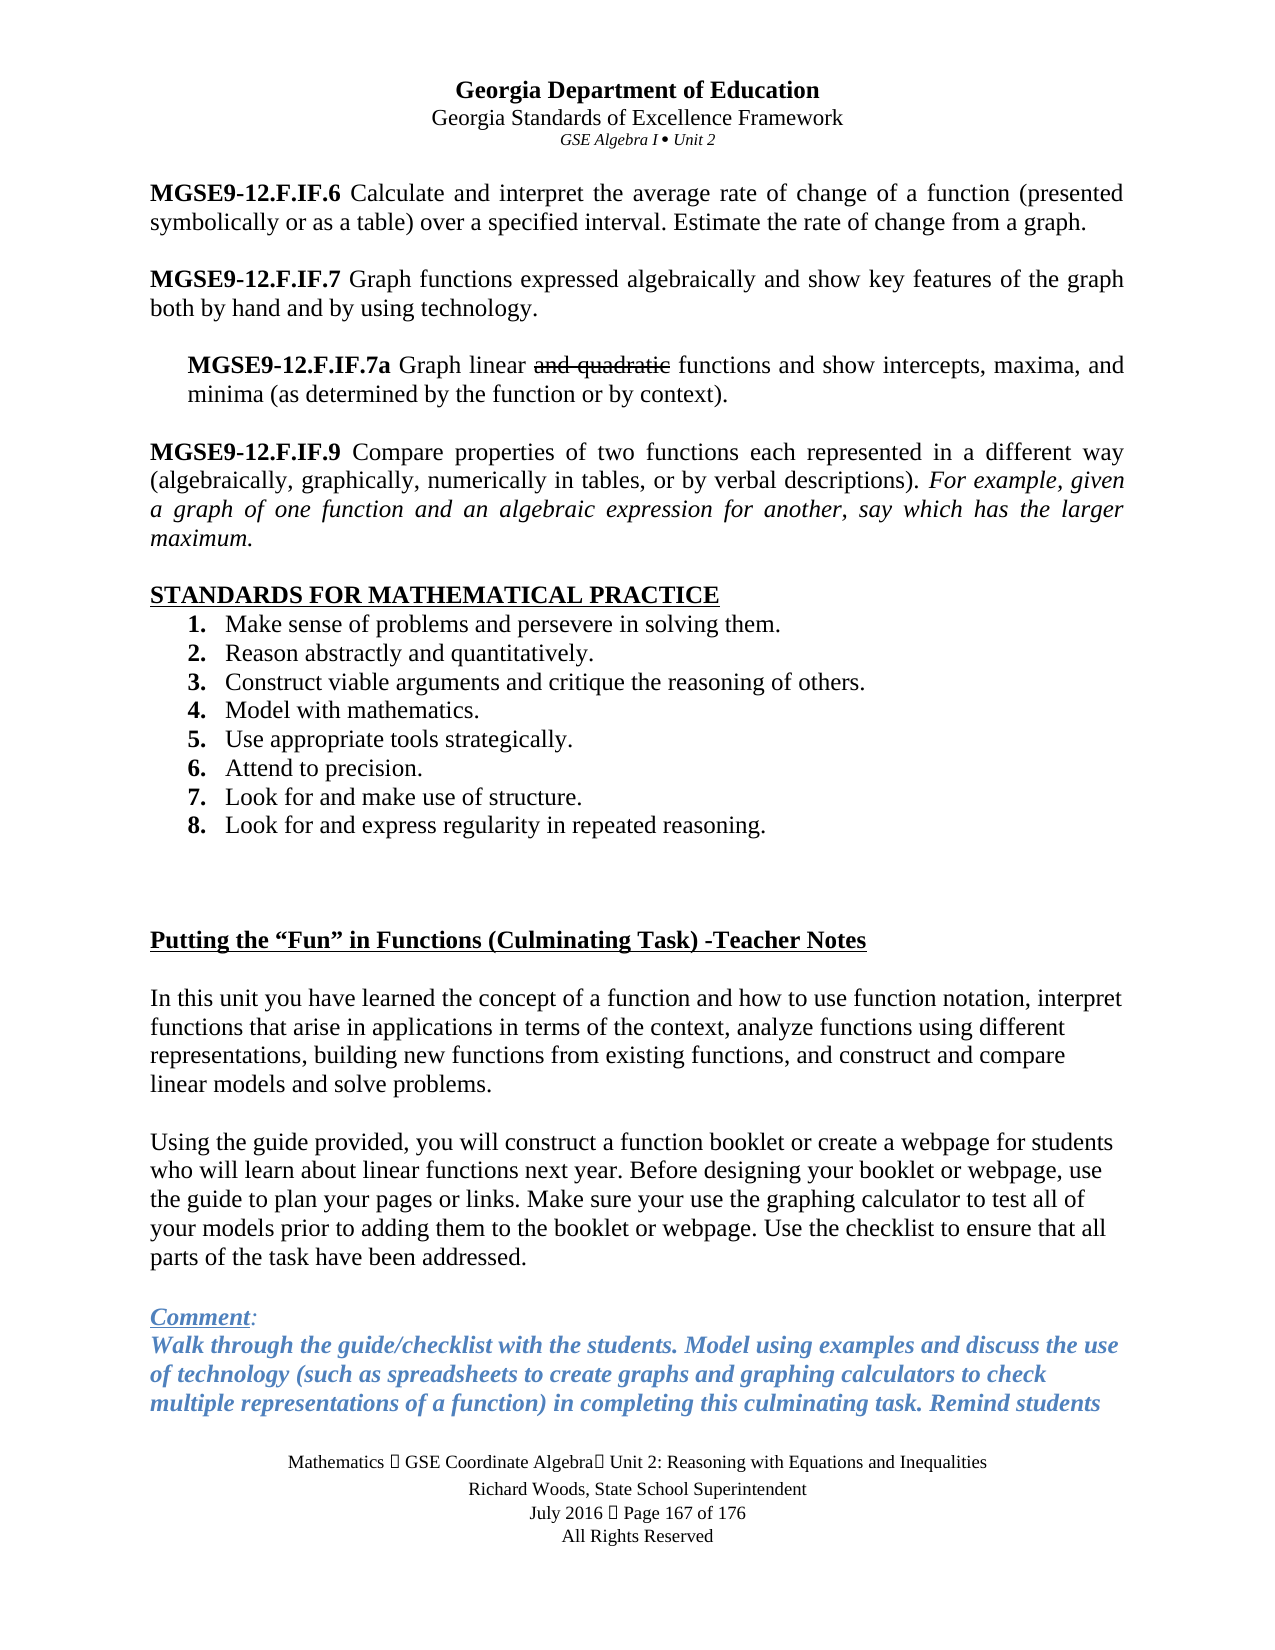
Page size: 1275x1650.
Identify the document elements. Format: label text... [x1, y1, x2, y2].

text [150, 1331, 1125, 1417]
text 1. Make sense of problems and persevere in solving them. [187, 609, 1125, 638]
text STANDARDS FOR MATHEMATICAL PRACTICE [150, 581, 1125, 609]
text Comment: [150, 1302, 1125, 1331]
text 7. Look for and make use of structure. [187, 782, 1125, 811]
text 4. Model with mathematics. [187, 696, 1125, 724]
text 2. Reason abstractly and quantitatively. [187, 638, 1125, 667]
text 5. Use appropriate tools strategically. [187, 724, 1125, 753]
text In this unit you have learned the concept of a function and how to use function notation, interpret functions that arise in applications in terms of the context, analyze functions using different representations, building new functions from existing functions, and construct and compare linear models and solve problems. [150, 983, 1125, 1098]
text MGSE9-12.F.IF.7 Graph functions expressed algebraically and show key features of the graph both by hand and by using technology. [150, 264, 1125, 322]
text MGSE9-12.F.IF.7a Graph linear and quadratic functions and show intercepts, maxima, and minima (as determined by the function or by context). [187, 351, 1125, 408]
text 6. Attend to precision. [187, 753, 1125, 782]
text MGSE9-12.F.IF.9 Compare properties of two functions each represented in a different way (algebraically, graphically, numerically in tables, or by verbal descriptions). For example, given a graph of one function and an algebraic expression for another, say which has the larger maximum. [150, 437, 1125, 552]
text 3. Construct viable arguments and critique the reasoning of others. [187, 667, 1125, 696]
text MGSE9-12.F.IF.6 Calculate and interpret the average rate of change of a function (presented symbolically or as a table) over a specified interval. Estimate the rate of change from a graph. [150, 178, 1125, 236]
text 8. Look for and express regularity in repeated reasoning. [187, 811, 1125, 839]
text Using the guide provided, you will construct a function booklet or create a webpage for students who will learn about linear functions next year. Before designing your booklet or webpage, use the guide to plan your pages or links. Make sure your use the graphing calculator to test all of your models prior to adding them to the booklet or webpage. Use the checklist to ensure that all parts of the task have been addressed. [150, 1127, 1125, 1271]
text Putting the “Fun” in Functions (Culminating Task) -Teacher Notes [150, 926, 1125, 954]
